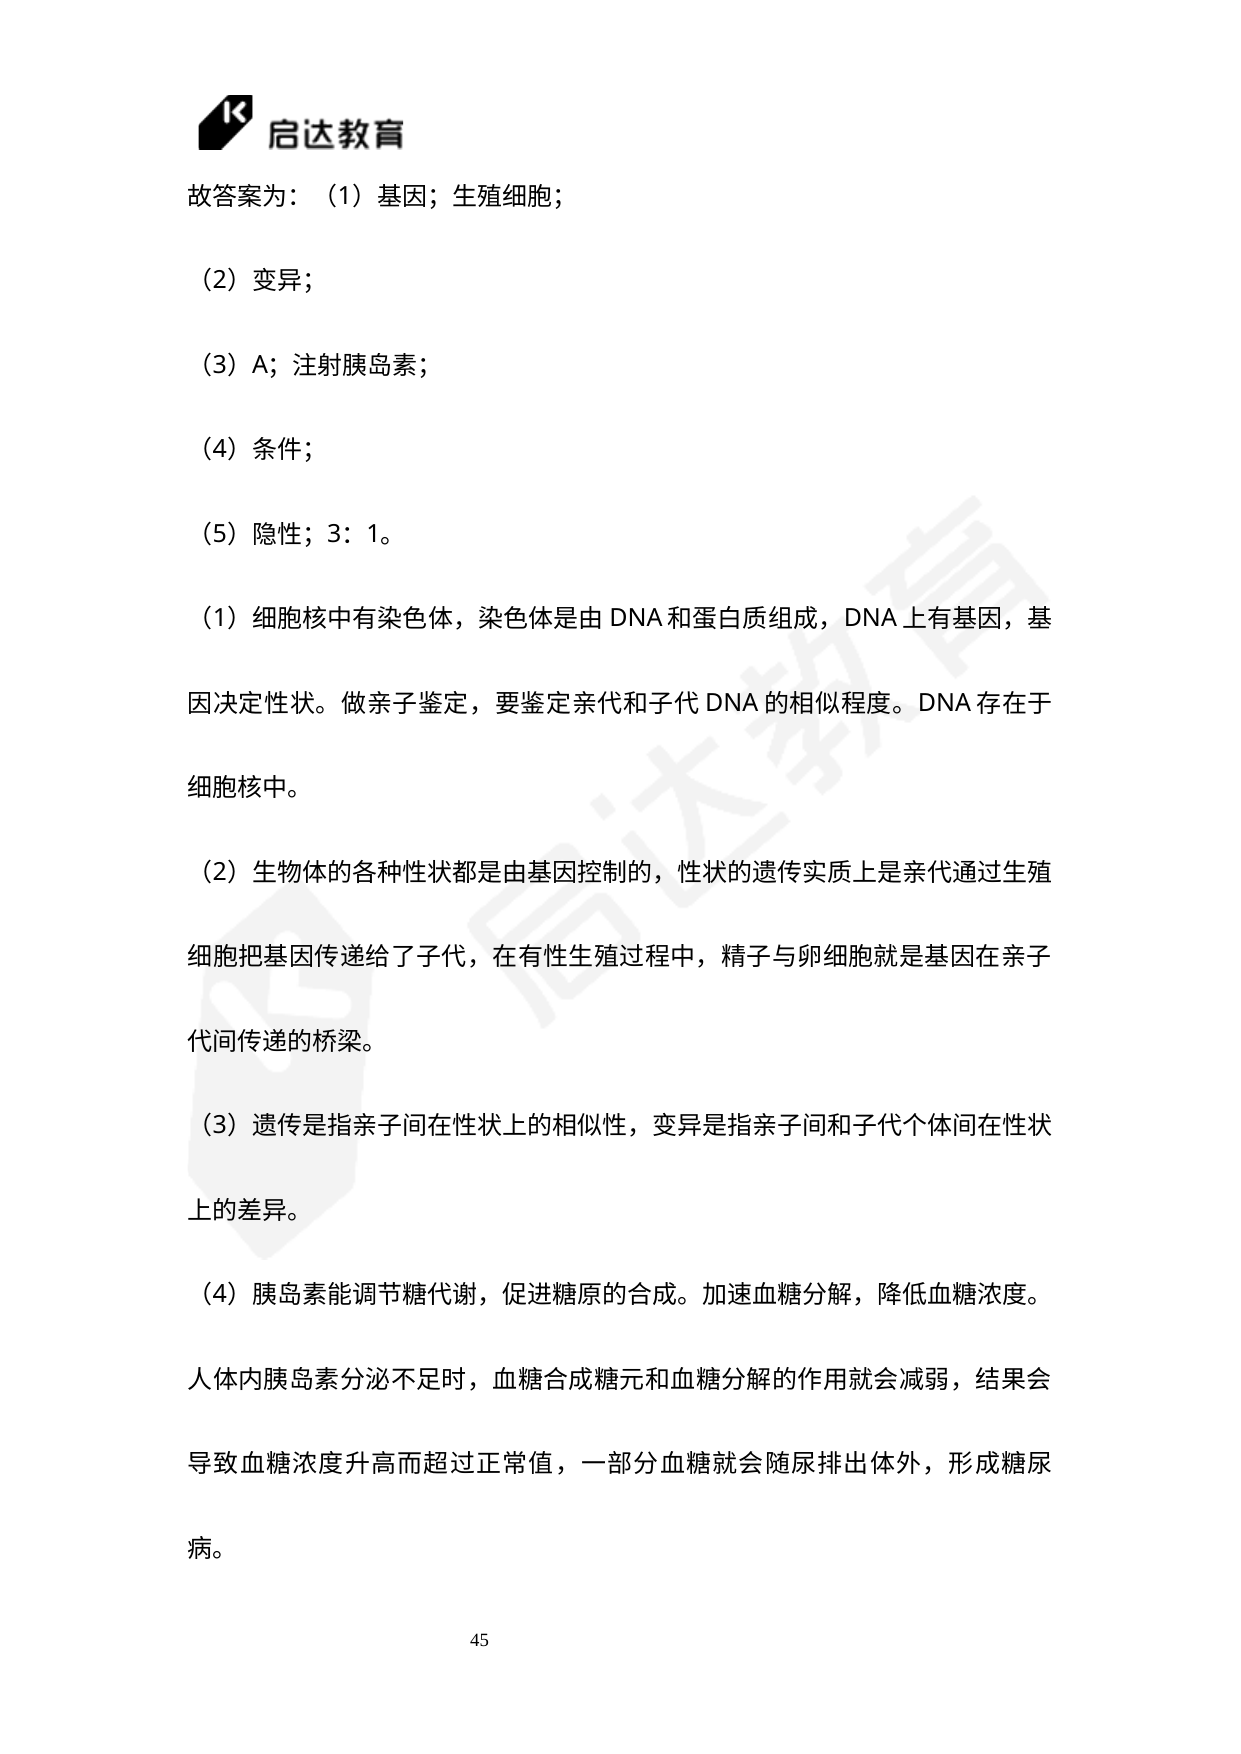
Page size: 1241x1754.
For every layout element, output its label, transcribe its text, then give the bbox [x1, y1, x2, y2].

picture [198, 95, 404, 150]
